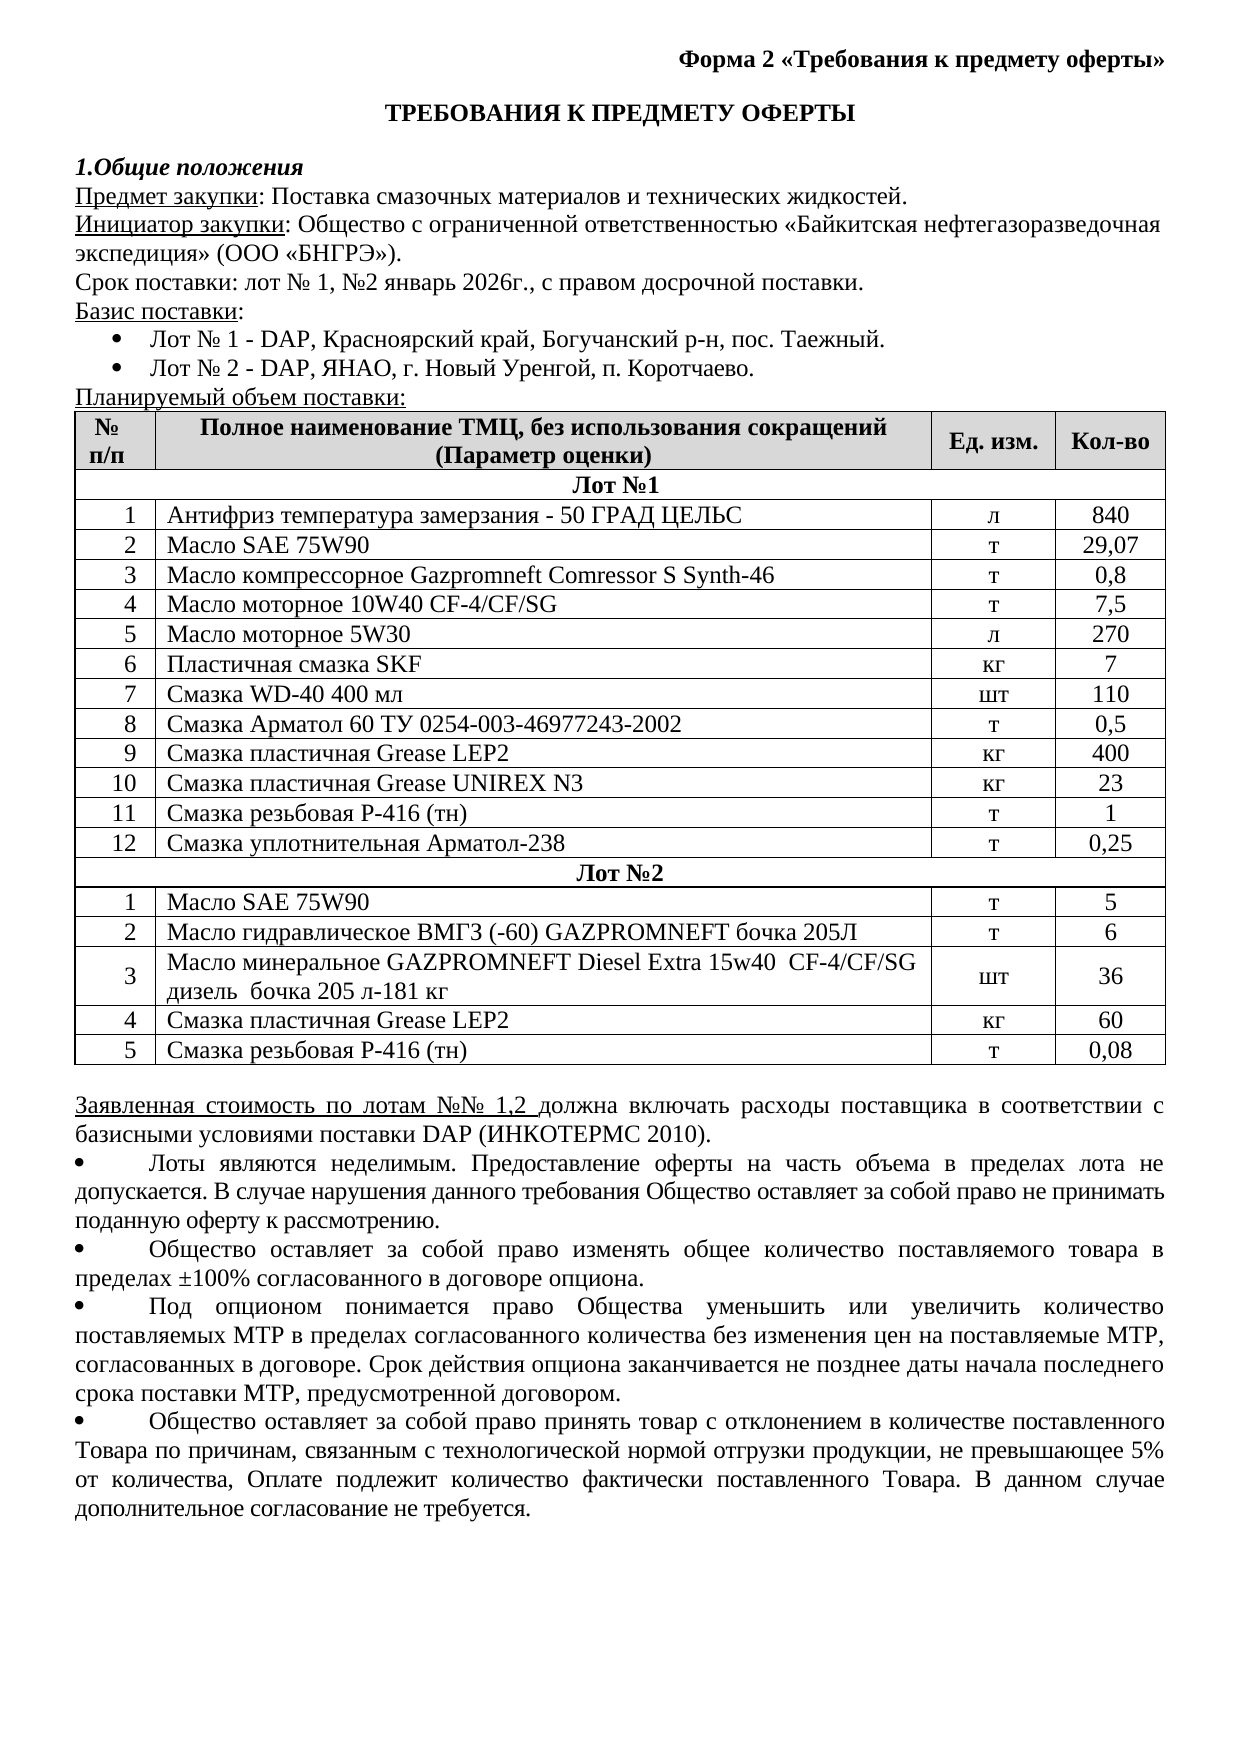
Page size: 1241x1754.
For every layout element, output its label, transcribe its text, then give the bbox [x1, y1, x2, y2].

table_cell Пластичная смазка SKF [156, 649, 931, 678]
table_cell 10 [76, 768, 155, 797]
table_cell 60 [1056, 1006, 1165, 1034]
table_cell Смазка пластичная Grease LEP2 [156, 1006, 931, 1034]
table_cell шт [932, 679, 1055, 708]
list Лоты являются неделимым. Предоставление оферты на часть объема в пределах лота не допускается. В случае нарушения данного требования Общество оставляет за собой право не принимать поданную оферту к рассмотрению. [75, 1148, 1165, 1234]
table_cell 270 [1056, 619, 1165, 648]
table_cell 11 [76, 798, 155, 827]
table_cell 0,25 [1056, 828, 1165, 857]
table_cell т [932, 1035, 1055, 1064]
table_header Полное наименование ТМЦ, без использования сокращений (Параметр оценки) [156, 412, 931, 469]
table_cell Смазка пластичная Grease UNIREX N3 [156, 768, 931, 797]
table_cell 0,08 [1056, 1035, 1165, 1064]
table_cell Смазка уплотнительная Арматол-238 [156, 828, 931, 857]
table_cell Смазка Арматол 60 ТУ 0254-003-46977243-2002 [156, 709, 931, 737]
table_cell 7 [76, 679, 155, 708]
table_cell т [932, 917, 1055, 946]
table_cell Лот №1 [76, 470, 1165, 499]
table_cell Масло SAE 75W90 [156, 888, 931, 916]
table_cell Смазка резьбовая Р-416 (тн) [156, 1035, 931, 1064]
table_cell 0,8 [1056, 560, 1165, 588]
table_cell кг [932, 649, 1055, 678]
table_cell Масло минеральное GAZPROMNEFT Diesel Extra 15w40 CF-4/CF/SG дизель бочка 205 л-181 кг [156, 947, 931, 1004]
table_cell кг [932, 768, 1055, 797]
table_cell 840 [1056, 500, 1165, 529]
table_cell 4 [76, 590, 155, 618]
table_cell 2 [76, 530, 155, 559]
table_cell 3 [76, 560, 155, 588]
table_cell 5 [76, 1035, 155, 1064]
table_cell л [932, 619, 1055, 648]
table_cell Масло моторное 5W30 [156, 619, 931, 648]
table_cell 7,5 [1056, 590, 1165, 618]
table_cell т [932, 560, 1055, 588]
table_cell Масло SAE 75W90 [156, 530, 931, 559]
text Предмет закупки: Поставка смазочных материалов и технических жидкостей. [75, 181, 1165, 209]
table_cell 12 [76, 828, 155, 857]
list Под опционом понимается право Общества уменьшить или увеличить количество поставляемых МТР в пределах согласованного количества без изменения цен на поставляемые МТР, согласованных в договоре. Срок действия опциона заканчивается не позднее даты начала последнего срока поставки МТР, предусмотренной договором. [75, 1291, 1165, 1406]
text Планируемый объем поставки: [75, 382, 1165, 411]
table_cell т [932, 888, 1055, 916]
table_cell т [932, 798, 1055, 827]
table_cell 0,5 [1056, 709, 1165, 737]
table_cell 1 [76, 888, 155, 916]
text Срок поставки: лот № 1, №2 январь 2026г., с правом досрочной поставки. [75, 267, 1165, 296]
text 1.Общие положения [75, 152, 1165, 181]
table_cell кг [932, 1006, 1055, 1034]
table_cell кг [932, 739, 1055, 767]
table_cell т [932, 828, 1055, 857]
text Заявленная стоимость по лотам №№ 1,2 должна включать расходы поставщика в соответствии с базисными условиями поставки DAP (ИНКОТЕРМС 2010). [75, 1090, 1165, 1148]
table_cell 9 [76, 739, 155, 767]
table_cell 2 [76, 917, 155, 946]
table_cell 5 [1056, 888, 1165, 916]
list Лот № 1 - DAP, Красноярский край, Богучанский р-н, пос. Таежный. [112, 324, 1165, 353]
table_cell Антифриз температура замерзания - 50 ГРАД ЦЕЛЬС [156, 500, 931, 529]
table_cell 5 [76, 619, 155, 648]
list Общество оставляет за собой право принять товар с отклонением в количестве поставленного Товара по причинам, связанным с технологической нормой отгрузки продукции, не превышающее 5% от количества, Оплате подлежит количество фактически поставленного Товара. В данном случае дополнительное согласование не требуется. [75, 1406, 1165, 1521]
table_cell 110 [1056, 679, 1165, 708]
table_header Кол-во [1056, 412, 1165, 469]
table_cell 400 [1056, 739, 1165, 767]
table_cell Смазка WD-40 400 мл [156, 679, 931, 708]
table_cell Масло компрессорное Gazpromneft Comressor S Synth-46 [156, 560, 931, 588]
list Общество оставляет за собой право изменять общее количество поставляемого товара в пределах ±100% согласованного в договоре опциона. [75, 1234, 1165, 1291]
table_cell т [932, 530, 1055, 559]
table_cell т [932, 590, 1055, 618]
table_cell 7 [1056, 649, 1165, 678]
table_cell Лот №2 [76, 858, 1165, 886]
table_cell 3 [76, 947, 155, 1004]
table_cell Смазка резьбовая Р-416 (тн) [156, 798, 931, 827]
table_cell шт [932, 947, 1055, 1004]
table_cell 6 [76, 649, 155, 678]
table_header Ед. изм. [932, 412, 1055, 469]
table_cell 29,07 [1056, 530, 1165, 559]
table_cell Масло гидравлическое ВМГЗ (-60) GAZPROMNEFT бочка 205Л [156, 917, 931, 946]
text Базис поставки: [75, 296, 1165, 324]
table_cell 36 [1056, 947, 1165, 1004]
list Лот № 2 - DAP, ЯНАО, г. Новый Уренгой, п. Коротчаево. [112, 353, 1165, 382]
text Форма 2 «Требования к предмету оферты» [75, 44, 1165, 73]
table_cell 1 [76, 500, 155, 529]
table_cell 8 [76, 709, 155, 737]
table_header № п/п [76, 412, 155, 469]
table_cell 23 [1056, 768, 1165, 797]
text Инициатор закупки: Общество с ограниченной ответственностью «Байкитская нефтегазоразведочная экспедиция» (ООО «БНГРЭ»). [75, 209, 1165, 267]
table_cell 6 [1056, 917, 1165, 946]
text ТРЕБОВАНИЯ К ПРЕДМЕТУ ОФЕРТЫ [75, 98, 1165, 127]
table_cell 1 [1056, 798, 1165, 827]
table_cell Смазка пластичная Grease LEP2 [156, 739, 931, 767]
table_cell 4 [76, 1006, 155, 1034]
table_cell т [932, 709, 1055, 737]
table_cell Масло моторное 10W40 CF-4/CF/SG [156, 590, 931, 618]
table_cell л [932, 500, 1055, 529]
